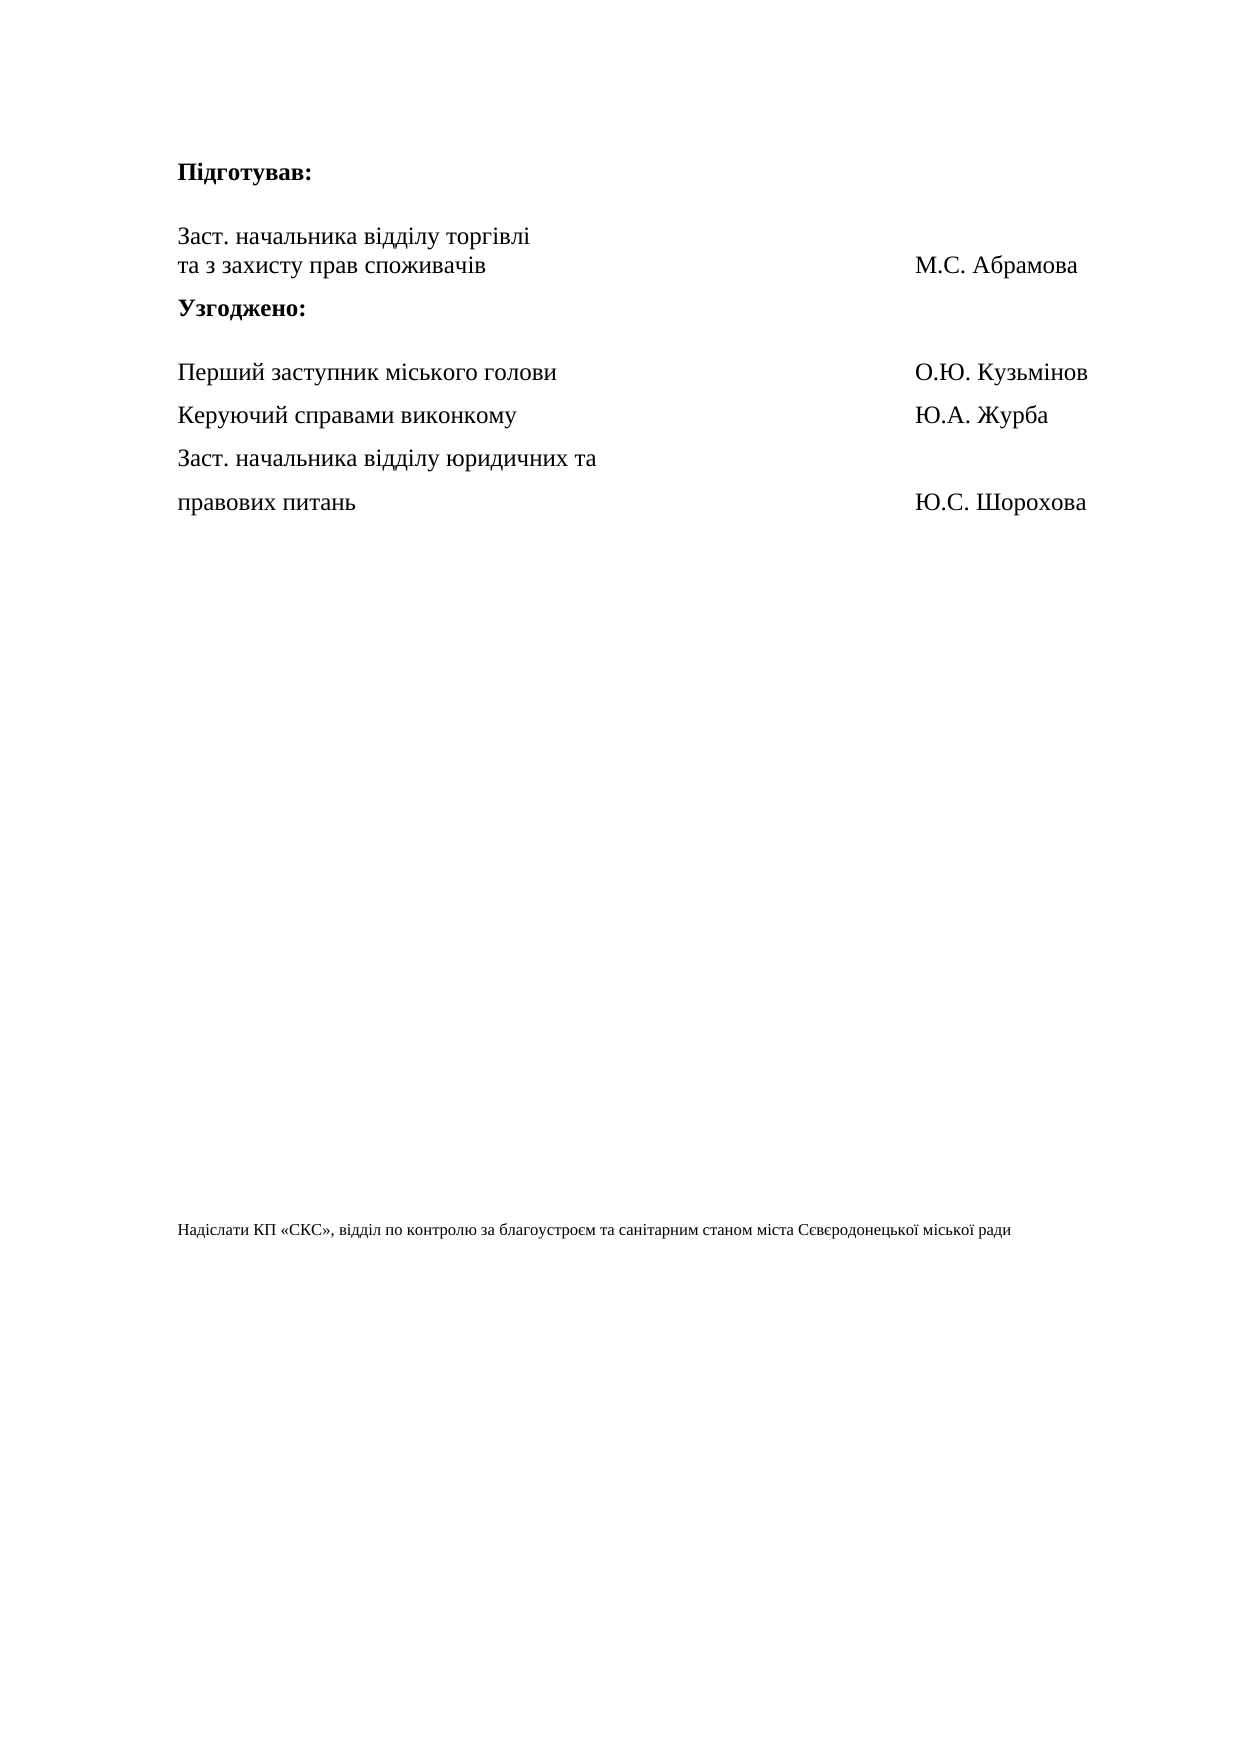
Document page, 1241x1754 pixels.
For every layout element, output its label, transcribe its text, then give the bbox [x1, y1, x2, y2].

text Підготував: [177, 157, 1196, 186]
text Перший заступник міського голови О.Ю. Кузьмінов [177, 357, 1196, 386]
text та з захисту прав споживачів М.С. Абрамова [177, 250, 1196, 279]
text Керуючий справами виконкому Ю.А. Журба [177, 400, 1196, 429]
text Заст. начальника відділу торгівлі [177, 221, 1196, 250]
text Надіслати КП «СКС», відділ по контролю за благоустроєм та санітарним станом міста Сєвєродонецької міської ради [177, 1220, 1196, 1239]
text правових питань Ю.С. Шорохова [177, 487, 1196, 515]
text Заст. начальника відділу юридичних та [177, 443, 1196, 472]
text Узгоджено: [177, 293, 1196, 322]
